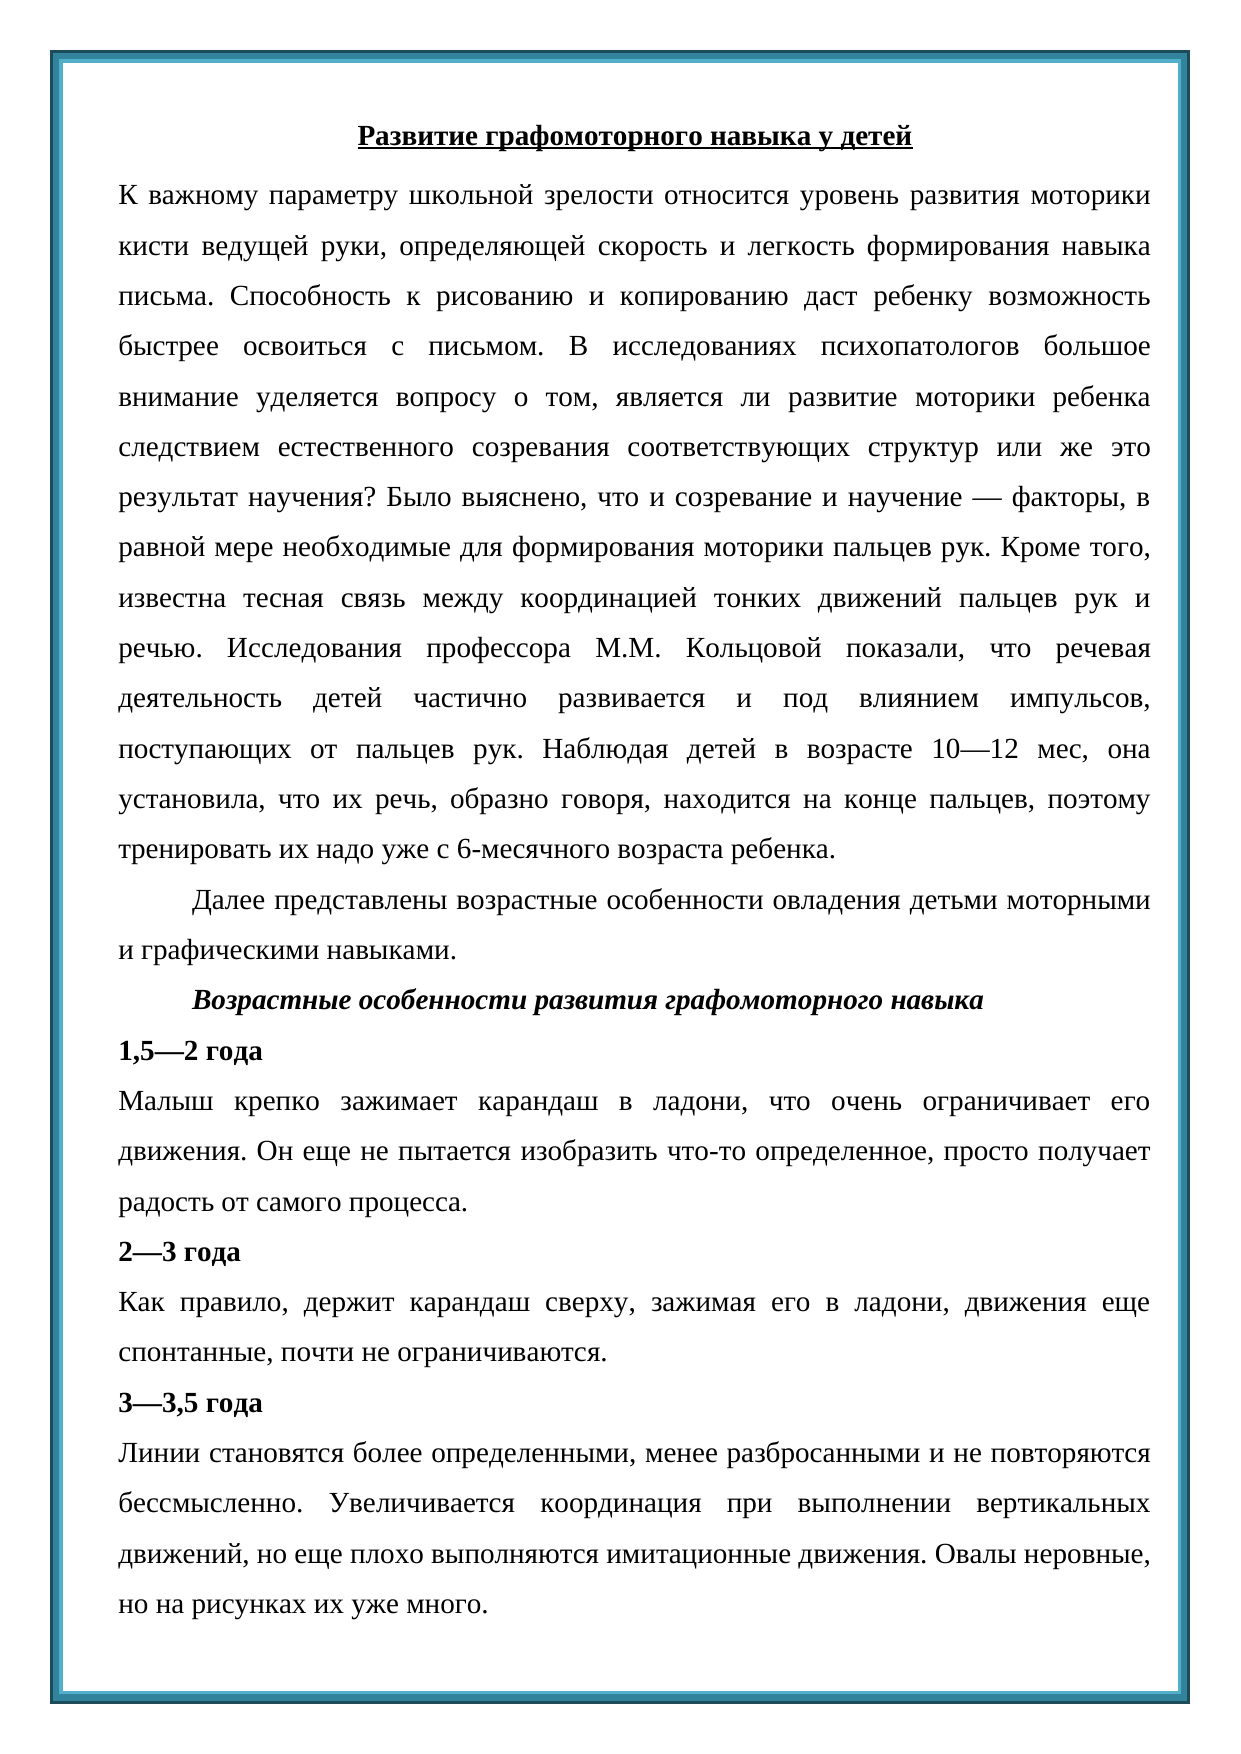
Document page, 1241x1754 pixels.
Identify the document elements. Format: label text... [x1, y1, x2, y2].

text Линии становятся более определенными, менее разбросанными и не повторяются бессмысленно. Увеличивается координация при выполнении вертикальных движений, но еще плохо выполняются имитационные движения. Овалы неровные, но на рисунках их уже много. [118, 1435, 1152, 1620]
text Развитие графомоторного навыка у детей [118, 118, 1152, 152]
text Малыш крепко зажимает карандаш в ладони, что очень ограничивает его движения. Он еще не пытается изобразить что-то определенное, просто получает радость от самого процесса. [118, 1083, 1152, 1217]
text 2—3 года [118, 1234, 1152, 1267]
text Как правило, держит карандаш сверху, зажимая его в ладони, движения еще спонтанные, почти не ограничиваются. [118, 1284, 1152, 1368]
text Далее представлены возрастные особенности овладения детьми моторными и графическими навыками. [118, 882, 1152, 966]
text К важному параметру школьной зрелости относится уровень развития моторики кисти ведущей руки, определяющей скорость и легкость формирования навыка письма. Способность к рисованию и копированию даст ребенку возможность быстрее освоиться с письмом. В исследованиях психопатологов большое внимание уделяется вопросу о том, является ли развитие моторики ребенка следствием естественного созревания соответствующих структур или же это результат научения? Было выяснено, что и созревание и научение — факторы, в равной мере необходимые для формирования моторики пальцев рук. Кроме того, известна тесная связь между координацией тонких движений пальцев рук и речью. Исследования профессора M.M. Кольцовой показали, что речевая деятельность детей частично развивается и под влиянием импульсов, поступающих от пальцев рук. Наблюдая детей в возрасте 10—12 мес, она установила, что их речь, образно говоря, находится на конце пальцев, поэтому тренировать их надо уже с 6-месячного возраста ребенка. [118, 177, 1152, 865]
text 3—3,5 года [118, 1385, 1152, 1418]
text 1,5—2 года [118, 1033, 1152, 1066]
text Возрастные особенности развития графомоторного навыка [118, 982, 1152, 1016]
